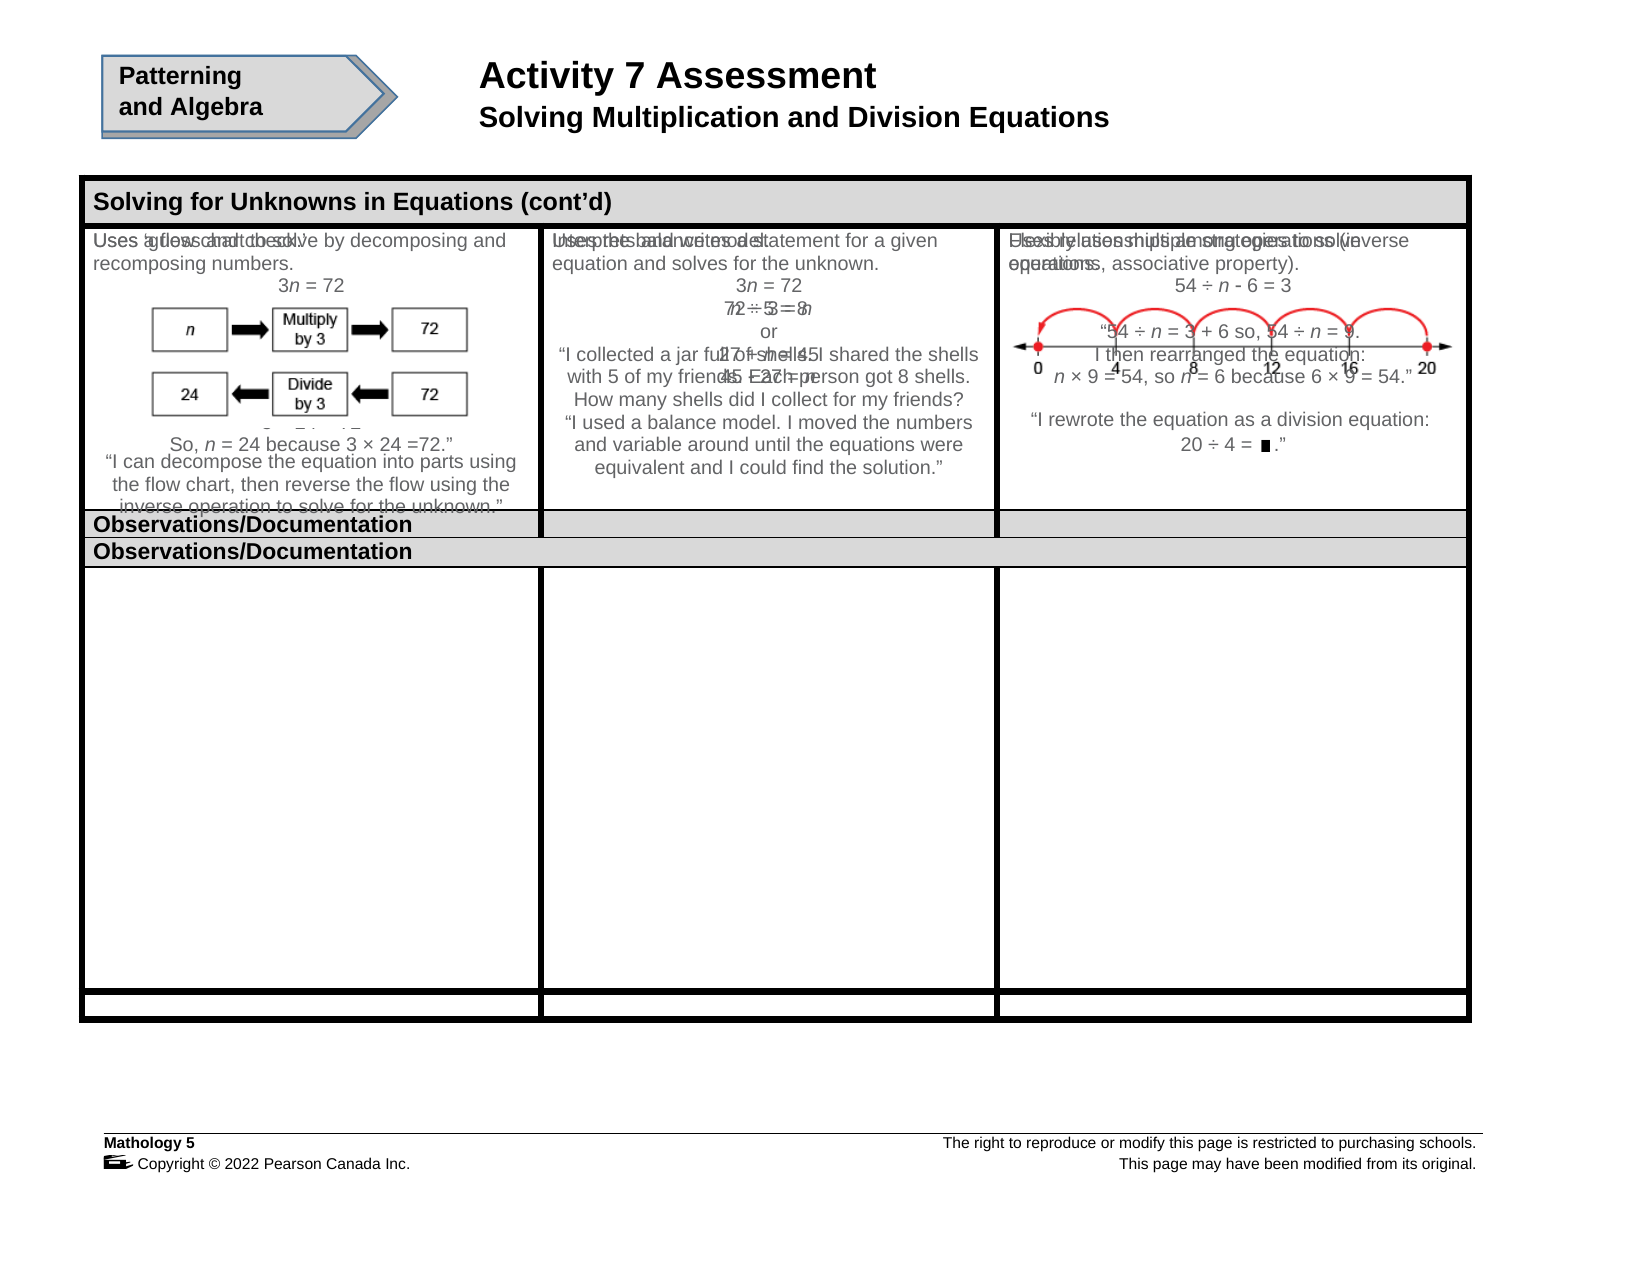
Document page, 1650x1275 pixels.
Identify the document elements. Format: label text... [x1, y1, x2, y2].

table_cell Uses a flow chart to solve by decomposing and recomposing numbers. “I can decompose the equation into parts using the flow chart, then reverse the flow using the inverse operation to solve for the unknown.” [85, 229, 538, 537]
picture [92, 297, 529, 428]
table_cell [1000, 568, 1466, 1016]
table_cell [85, 568, 538, 1016]
table_cell [544, 568, 994, 1016]
table_header Solving for Unknowns in Equations (cont’d) [85, 181, 1466, 223]
table_cell Interprets and writes a statement for a given equation and solves for the unknown. n ÷ 5 = 8 “I collected a jar full of shells. I shared the shells with 5 of my friends. Each person got 8 shells. How many shells did I collect for my friends? [544, 229, 994, 537]
table_cell Flexibly uses multiple strategies to solve equations. 54 ÷ n 6 = 3 “54 ÷ n = 3 + 6 so, 54 ÷ n = 9. I then rearranged the equation: n × 9 = 54, so n = 6 because 6 × 9 = 54.” [1000, 229, 1466, 537]
picture [103, 1155, 134, 1169]
table_cell Observations/Documentation [85, 538, 1466, 566]
